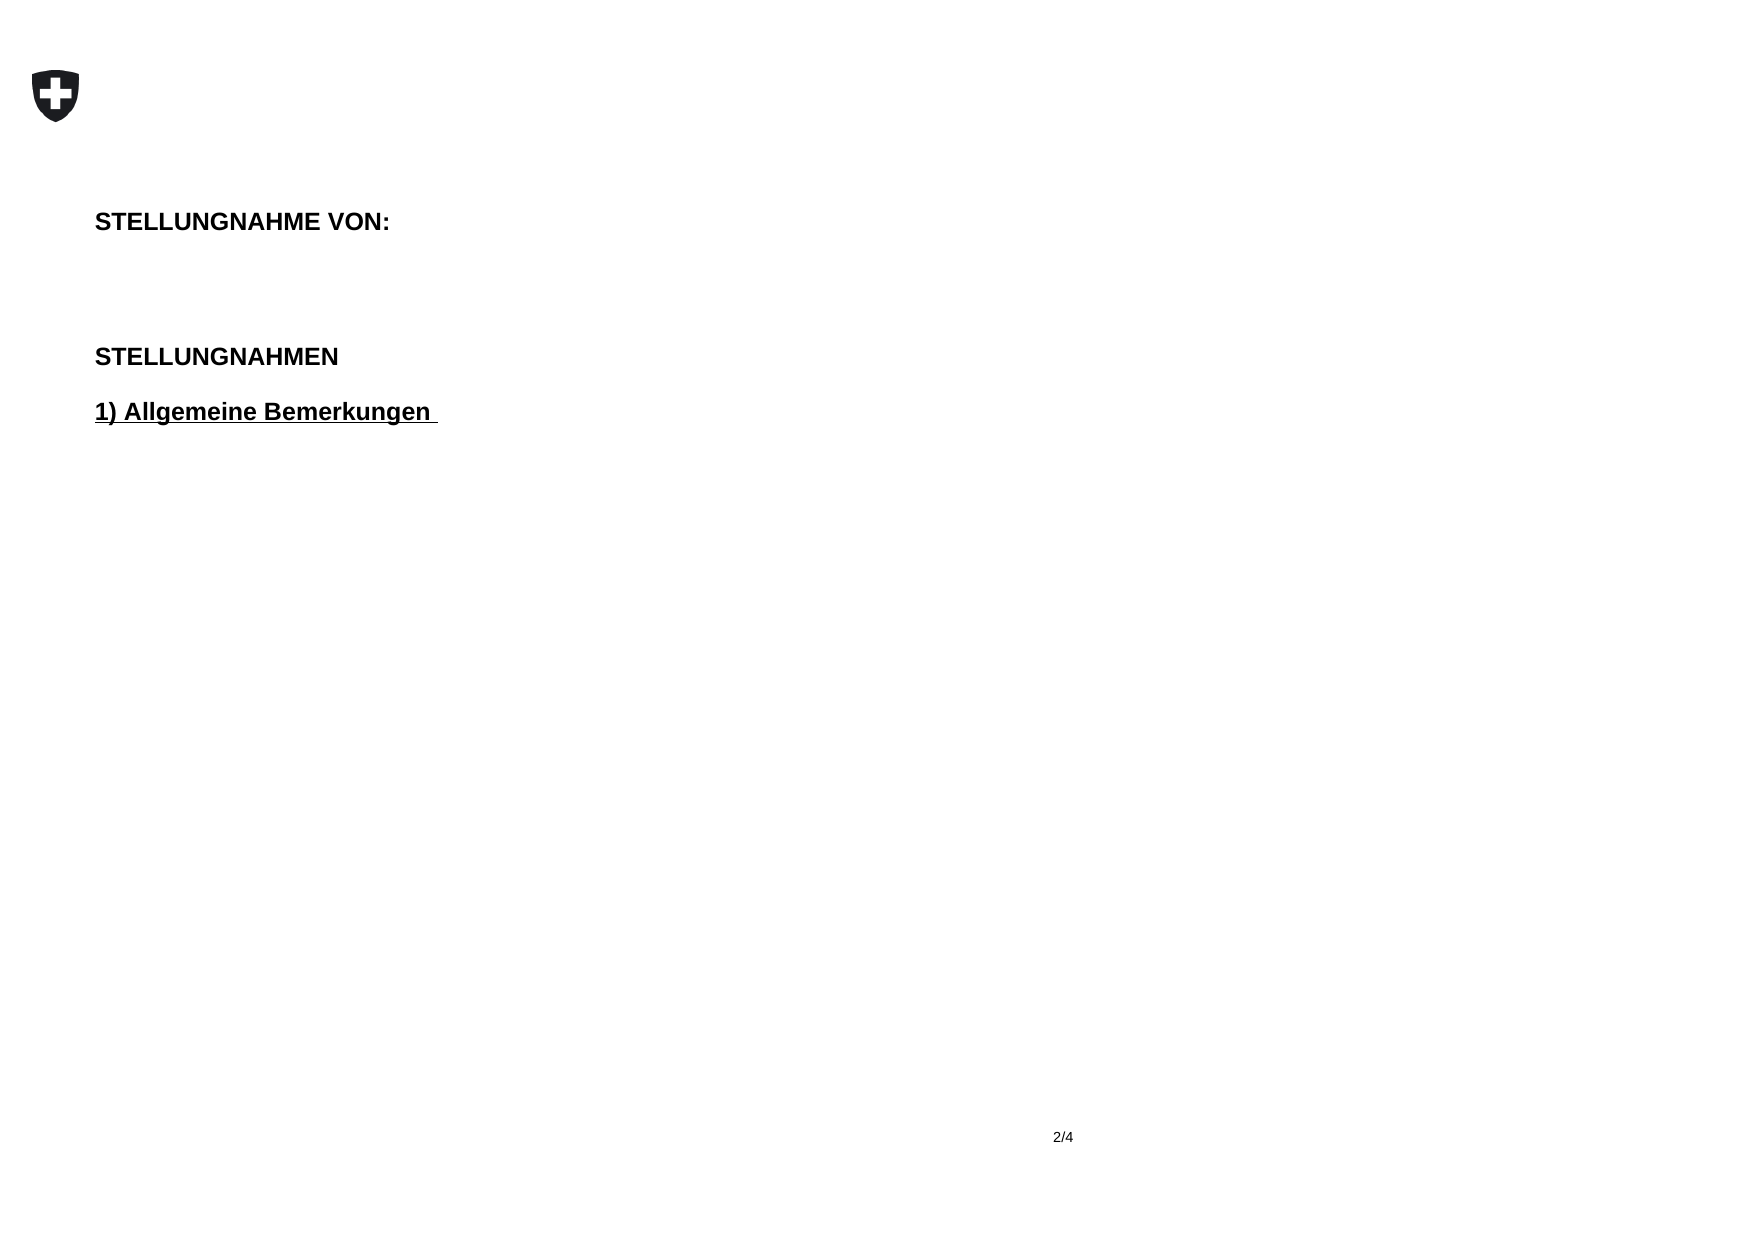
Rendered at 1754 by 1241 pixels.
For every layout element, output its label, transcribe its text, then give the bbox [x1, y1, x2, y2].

text STELLUNGNAHME VON: [94, 182, 1636, 236]
picture [32, 70, 80, 123]
text STELLUNGNAHMEN [94, 341, 1636, 370]
text 1) Allgemeine Bemerkungen [94, 399, 1636, 426]
